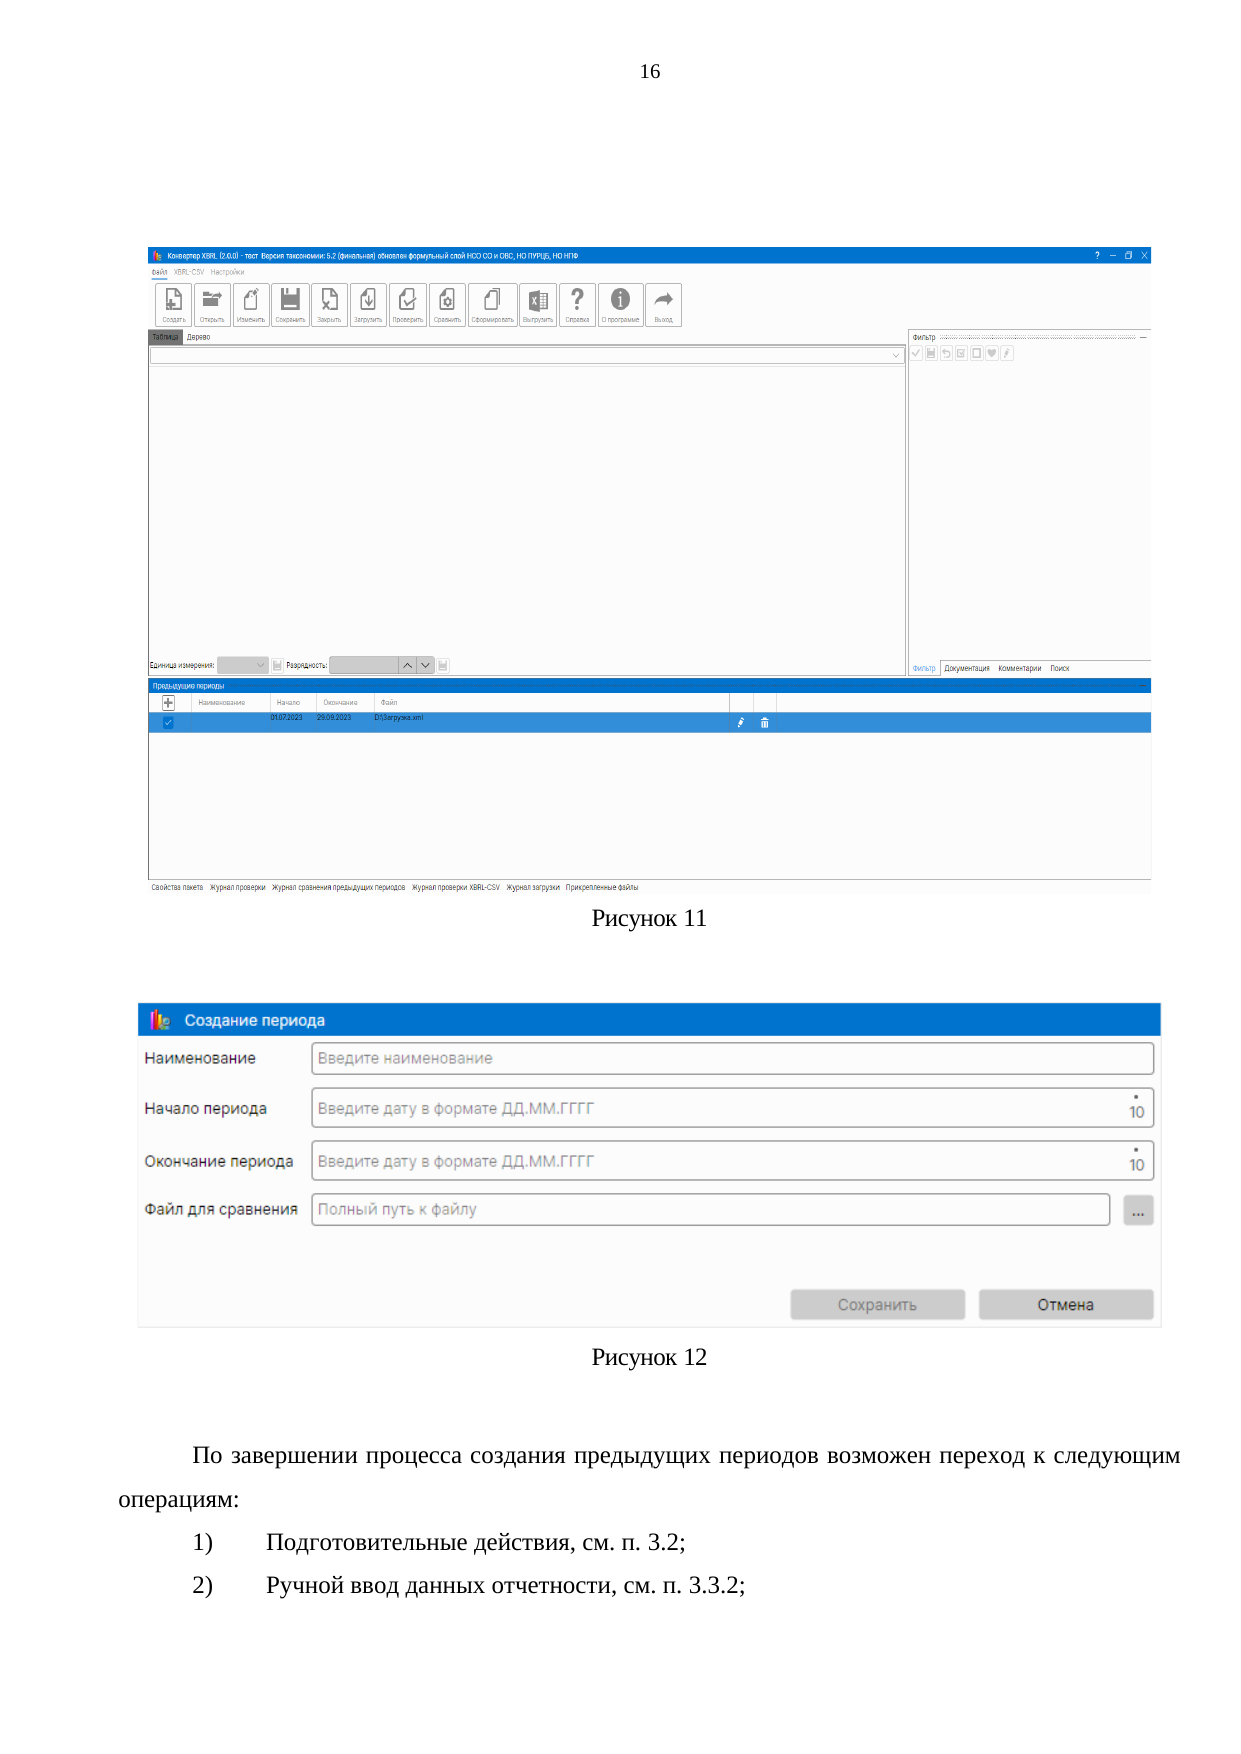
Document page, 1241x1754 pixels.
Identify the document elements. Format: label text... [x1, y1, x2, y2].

text Рисунок 11 [118, 903, 1181, 932]
list Ручной ввод данных отчетности, см. п. 3.3.2; [192, 1570, 1181, 1599]
text Рисунок 12 [118, 1342, 1181, 1371]
text По завершении процесса создания предыдущих периодов возможен переход к следующим операциям: [118, 1441, 1181, 1512]
list Подготовительные действия, см. п. 3.2; [192, 1527, 1181, 1556]
picture [137, 1002, 1162, 1328]
picture [148, 247, 1152, 894]
